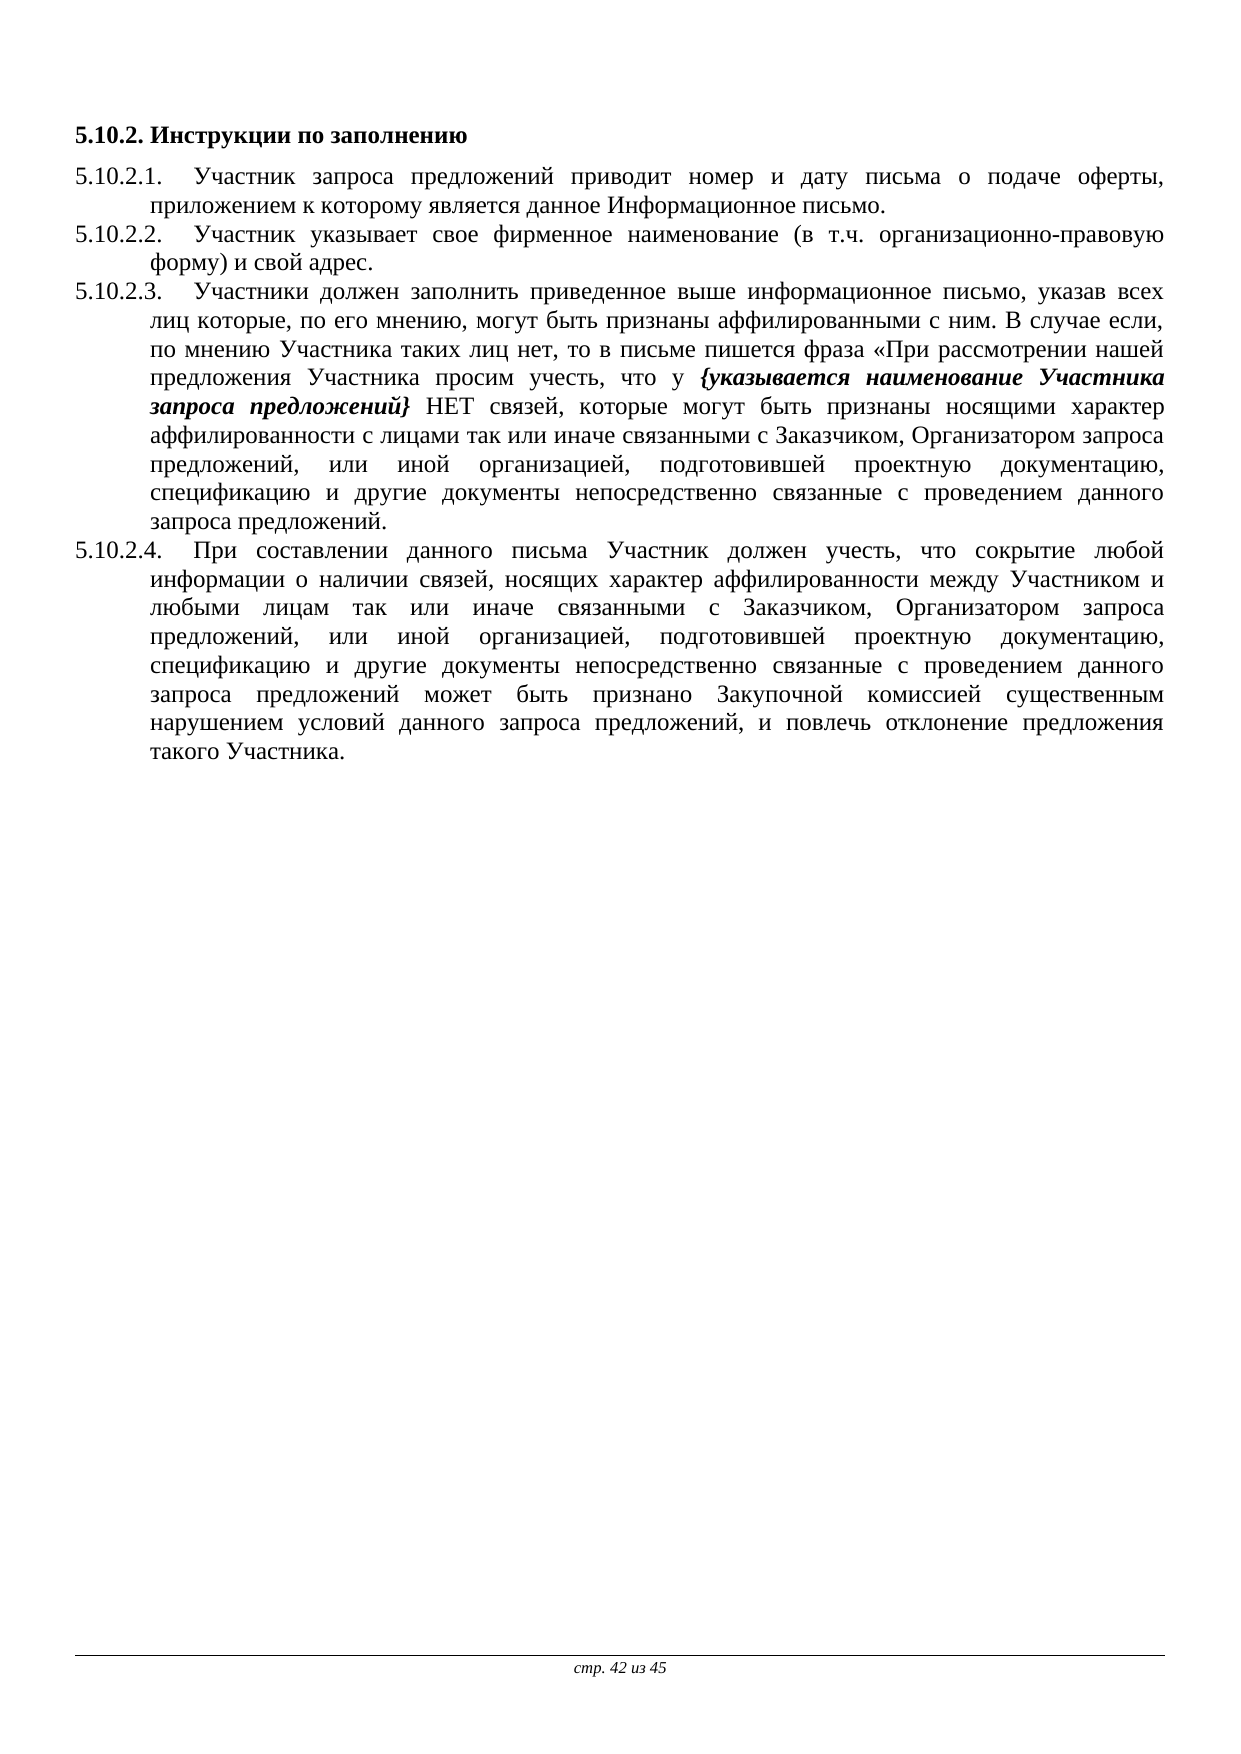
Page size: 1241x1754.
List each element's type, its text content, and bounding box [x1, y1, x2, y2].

list Участники должен заполнить приведенное выше информационное письмо, указав всех лиц которые, по его мнению, могут быть признаны аффилированными с ним. В случае если, по мнению Участника таких лиц нет, то в письме пишется фраза «При рассмотрении нашей предложения Участника просим учесть, что у {указывается наименование Участника запроса предложений} НЕТ связей, которые могут быть признаны носящими характер аффилированности с лицами так или иначе связанными с Заказчиком, Организатором запроса предложений, или иной организацией, подготовившей проектную документацию, спецификацию и другие документы непосредственно связанные с проведением данного запроса предложений. [75, 276, 1165, 535]
list Участник запроса предложений приводит номер и дату письма о подаче оферты, приложением к которому является данное Информационное письмо. [75, 161, 1165, 219]
list Участник указывает свое фирменное наименование (в т.ч. организационно-правовую форму) и свой адрес. [75, 219, 1165, 276]
list При составлении данного письма Участник должен учесть, что сокрытие любой информации о наличии связей, носящих характер аффилированности между Участником и любыми лицам так или иначе связанными с Заказчиком, Организатором запроса предложений, или иной организацией, подготовившей проектную документацию, спецификацию и другие документы непосредственно связанные с проведением данного запроса предложений может быть признано Закупочной комиссией существенным нарушением условий данного запроса предложений, и повлечь отклонение предложения такого Участника. [75, 535, 1165, 765]
list Инструкции по заполнению [75, 120, 1165, 149]
